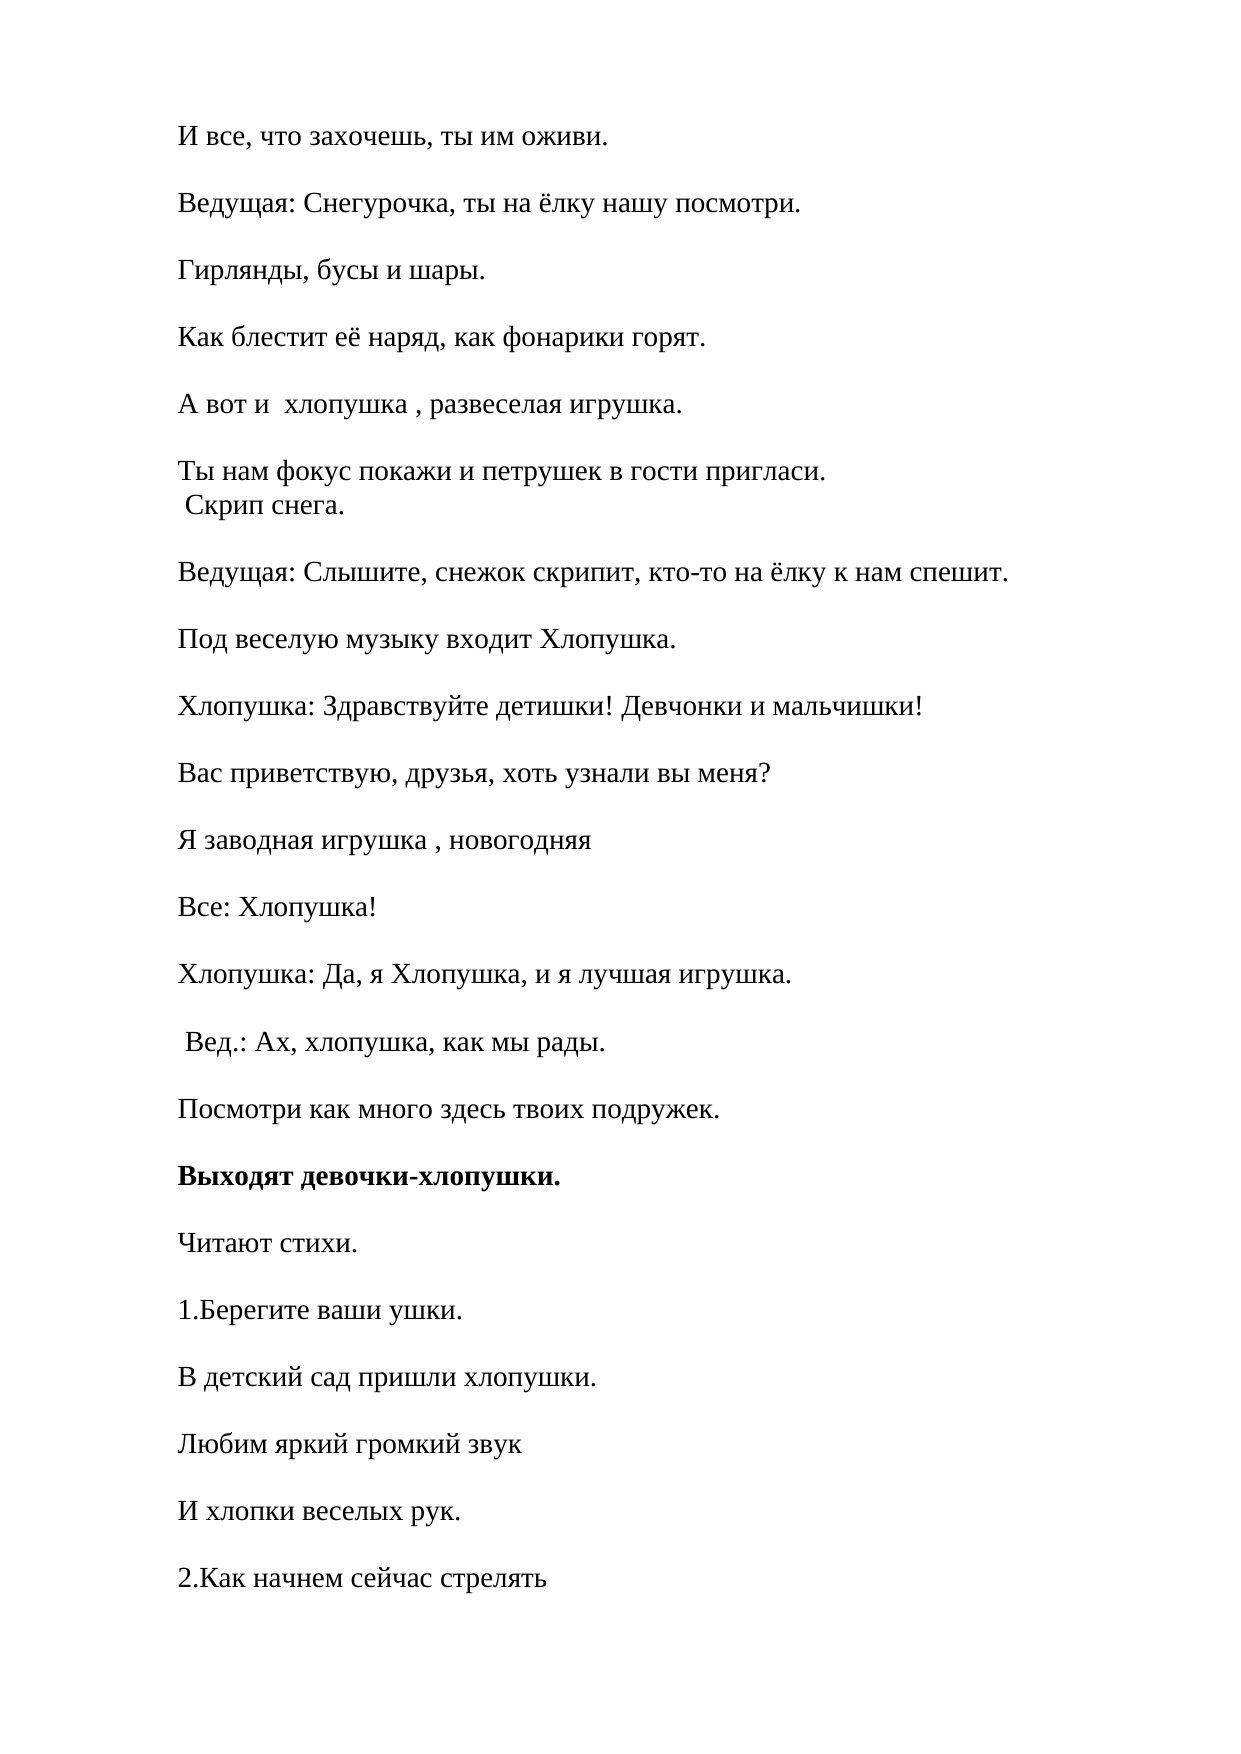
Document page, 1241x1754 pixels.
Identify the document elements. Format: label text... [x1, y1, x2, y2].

text А вот и хлопушка , развеселая игрушка. [177, 386, 1152, 420]
text Я заводная игрушка , новогодняя [177, 822, 1152, 856]
text Под веселую музыку входит Хлопушка. [177, 621, 1152, 655]
text Хлопушка: Да, я Хлопушка, и я лучшая игрушка. [177, 957, 1152, 990]
text Любим яркий громкий звук [177, 1426, 1152, 1460]
text И хлопки веселых рук. [177, 1493, 1152, 1527]
text 2.Как начнем сейчас стрелять [177, 1560, 1152, 1594]
text Гирлянды, бусы и шары. [177, 252, 1152, 286]
text Выходят девочки-хлопушки. [177, 1158, 1152, 1191]
text В детский сад пришли хлопушки. [177, 1359, 1152, 1393]
text Как блестит её наряд, как фонарики горят. [177, 319, 1152, 353]
text Ведущая: Снегурочка, ты на ёлку нашу посмотри. [177, 185, 1152, 219]
text Ты нам фокус покажи и петрушек в гости пригласи. [177, 453, 1152, 487]
text 1.Берегите ваши ушки. [177, 1292, 1152, 1326]
text Скрип снега. [177, 487, 1152, 521]
text Все: Хлопушка! [177, 889, 1152, 923]
text Вед.: Ах, хлопушка, как мы рады. [177, 1024, 1152, 1057]
text Вас приветствую, друзья, хоть узнали вы меня? [177, 755, 1152, 789]
text Посмотри как много здесь твоих подружек. [177, 1091, 1152, 1124]
text Хлопушка: Здравствуйте детишки! Девчонки и мальчишки! [177, 688, 1152, 722]
text И все, что захочешь, ты им оживи. [177, 118, 1152, 152]
text Читают стихи. [177, 1225, 1152, 1258]
text Ведущая: Слышите, снежок скрипит, кто-то на ёлку к нам спешит. [177, 554, 1152, 588]
